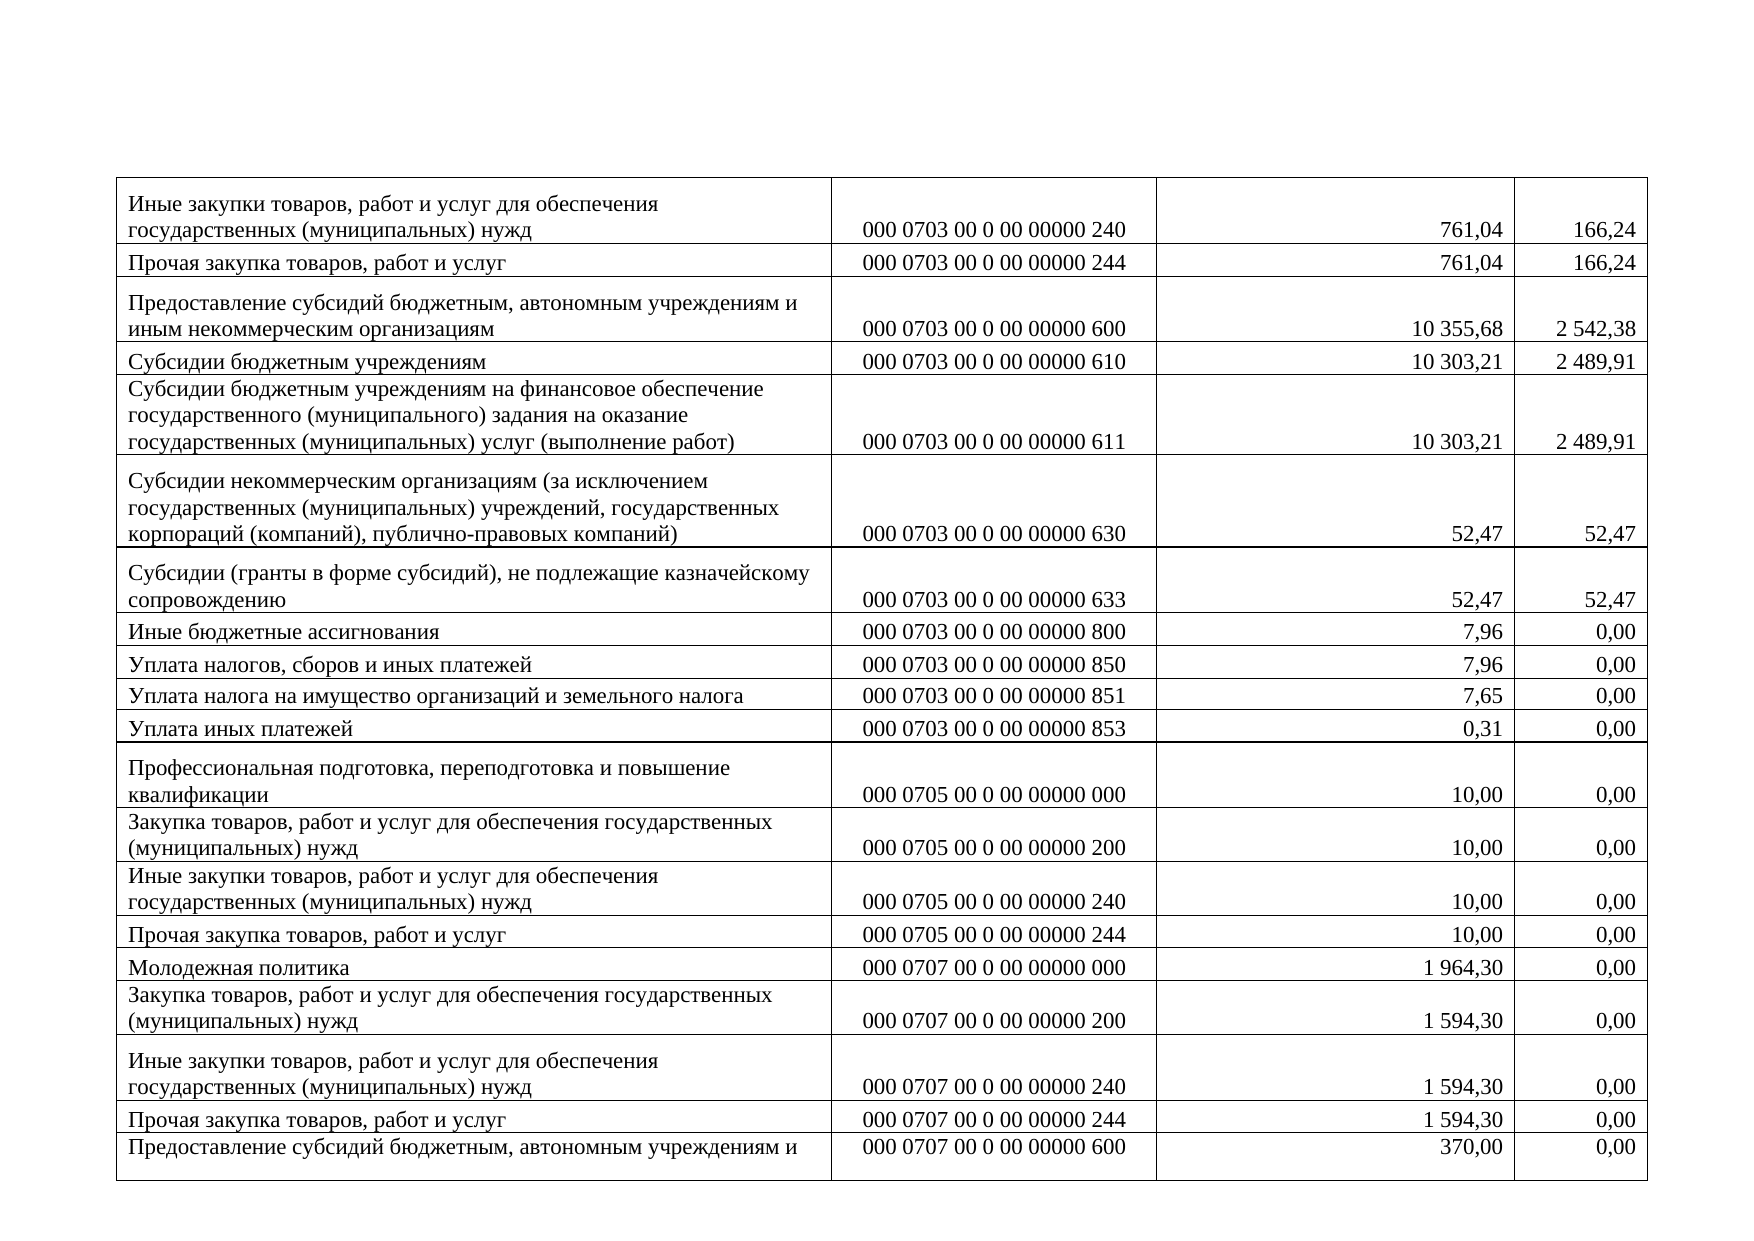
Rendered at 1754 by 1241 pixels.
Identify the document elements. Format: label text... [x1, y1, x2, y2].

table_cell Прочая закупка товаров, работ и услуг [117, 916, 831, 947]
table_cell 000 0703 00 0 00 00000 610 [832, 342, 1156, 374]
table_cell 2 542,38 [1515, 277, 1647, 341]
table_cell Иные закупки товаров, работ и услуг для обеспечения государственных (муниципальных) нужд [117, 1035, 831, 1099]
table_cell Предоставление субсидий бюджетным, автономным учреждениям и иным некоммерческим организациям [117, 277, 831, 341]
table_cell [117, 1133, 831, 1180]
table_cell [832, 1133, 1156, 1180]
table_cell 000 0703 00 0 00 00000 853 [832, 710, 1156, 741]
table_cell 166,24 [1515, 244, 1647, 276]
table_cell 000 0703 00 0 00 00000 800 [832, 613, 1156, 645]
table_cell 10 355,68 [1157, 277, 1514, 341]
table_cell 0,31 [1157, 710, 1514, 741]
table_cell 000 0703 00 0 00 00000 630 [832, 455, 1156, 546]
table_cell Иные бюджетные ассигнования [117, 613, 831, 645]
table_cell 2 489,91 [1515, 375, 1647, 454]
table_cell 000 0707 00 0 00 00000 240 [832, 1035, 1156, 1099]
table_cell Уплата иных платежей [117, 710, 831, 741]
table_cell Субсидии бюджетным учреждениям [117, 342, 831, 374]
table_cell 10,00 [1157, 862, 1514, 914]
table_cell 761,04 [1157, 178, 1514, 243]
table_cell 1 594,30 [1157, 1101, 1514, 1132]
table_cell 000 0705 00 0 00 00000 240 [832, 862, 1156, 914]
table_cell 0,00 [1515, 679, 1647, 708]
table_cell 0,00 [1515, 743, 1647, 807]
table_cell 0,00 [1515, 916, 1647, 947]
table_cell 10,00 [1157, 808, 1514, 861]
table_cell 0,00 [1515, 710, 1647, 741]
table_cell 370,00 [1157, 1133, 1514, 1180]
table_cell 000 0707 00 0 00 00000 200 [832, 981, 1156, 1034]
table_cell 0,00 [1515, 613, 1647, 645]
table_cell 000 0703 00 0 00 00000 600 [832, 277, 1156, 341]
table_cell 1 594,30 [1157, 1035, 1514, 1099]
table_cell 0,00 [1515, 646, 1647, 678]
table_cell 52,47 [1515, 548, 1647, 612]
table_cell Закупка товаров, работ и услуг для обеспечения государственных (муниципальных) нужд [117, 808, 831, 861]
table_cell Иные закупки товаров, работ и услуг для обеспечения государственных (муниципальных) нужд [117, 178, 831, 243]
table_cell 10,00 [1157, 916, 1514, 947]
table_cell 000 0703 00 0 00 00000 851 [832, 679, 1156, 708]
table_cell 0,00 [1515, 948, 1647, 980]
table_cell 10,00 [1157, 743, 1514, 807]
table_cell 000 0707 00 0 00 00000 000 [832, 948, 1156, 980]
table_cell 1 594,30 [1157, 981, 1514, 1034]
table_cell Профессиональная подготовка, переподготовка и повышение квалификации [117, 743, 831, 807]
table_cell 000 0705 00 0 00 00000 244 [832, 916, 1156, 947]
table_cell 000 0705 00 0 00 00000 200 [832, 808, 1156, 861]
table_cell 52,47 [1157, 455, 1514, 546]
table_cell 1 964,30 [1157, 948, 1514, 980]
table_cell 000 0703 00 0 00 00000 240 [832, 178, 1156, 243]
table_cell 52,47 [1157, 548, 1514, 612]
table_cell 7,96 [1157, 646, 1514, 678]
table_cell 0,00 [1515, 1035, 1647, 1099]
table_cell Субсидии (гранты в форме субсидий), не подлежащие казначейскому сопровождению [117, 548, 831, 612]
table_cell Закупка товаров, работ и услуг для обеспечения государственных (муниципальных) нужд [117, 981, 831, 1034]
table_cell 761,04 [1157, 244, 1514, 276]
table_cell 2 489,91 [1515, 342, 1647, 374]
table_cell 0,00 [1515, 981, 1647, 1034]
table_cell 166,24 [1515, 178, 1647, 243]
table_cell 52,47 [1515, 455, 1647, 546]
table_cell 7,96 [1157, 613, 1514, 645]
table_cell 10 303,21 [1157, 342, 1514, 374]
table_cell Прочая закупка товаров, работ и услуг [117, 1101, 831, 1132]
table_cell Уплата налогов, сборов и иных платежей [117, 646, 831, 678]
table_cell 0,00 [1515, 862, 1647, 914]
table_cell Прочая закупка товаров, работ и услуг [117, 244, 831, 276]
table_cell Молодежная политика [117, 948, 831, 980]
table_cell 000 0703 00 0 00 00000 850 [832, 646, 1156, 678]
table_cell 7,65 [1157, 679, 1514, 708]
table_cell Иные закупки товаров, работ и услуг для обеспечения государственных (муниципальных) нужд [117, 862, 831, 914]
table_cell 000 0703 00 0 00 00000 244 [832, 244, 1156, 276]
table_cell Субсидии некоммерческим организациям (за исключением государственных (муниципальных) учреждений, государственных корпораций (компаний), публично-правовых компаний) [117, 455, 831, 546]
table_cell 0,00 [1515, 1101, 1647, 1132]
table_cell Уплата налога на имущество организаций и земельного налога [117, 679, 831, 708]
table_cell 0,00 [1515, 808, 1647, 861]
table_cell 000 0707 00 0 00 00000 244 [832, 1101, 1156, 1132]
table_cell 000 0703 00 0 00 00000 611 [832, 375, 1156, 454]
table_cell Субсидии бюджетным учреждениям на финансовое обеспечение государственного (муниципального) задания на оказание государственных (муниципальных) услуг (выполнение работ) [117, 375, 831, 454]
table_cell 10 303,21 [1157, 375, 1514, 454]
table_cell 000 0705 00 0 00 00000 000 [832, 743, 1156, 807]
table_cell 0,00 [1515, 1133, 1647, 1180]
table_cell 000 0703 00 0 00 00000 633 [832, 548, 1156, 612]
